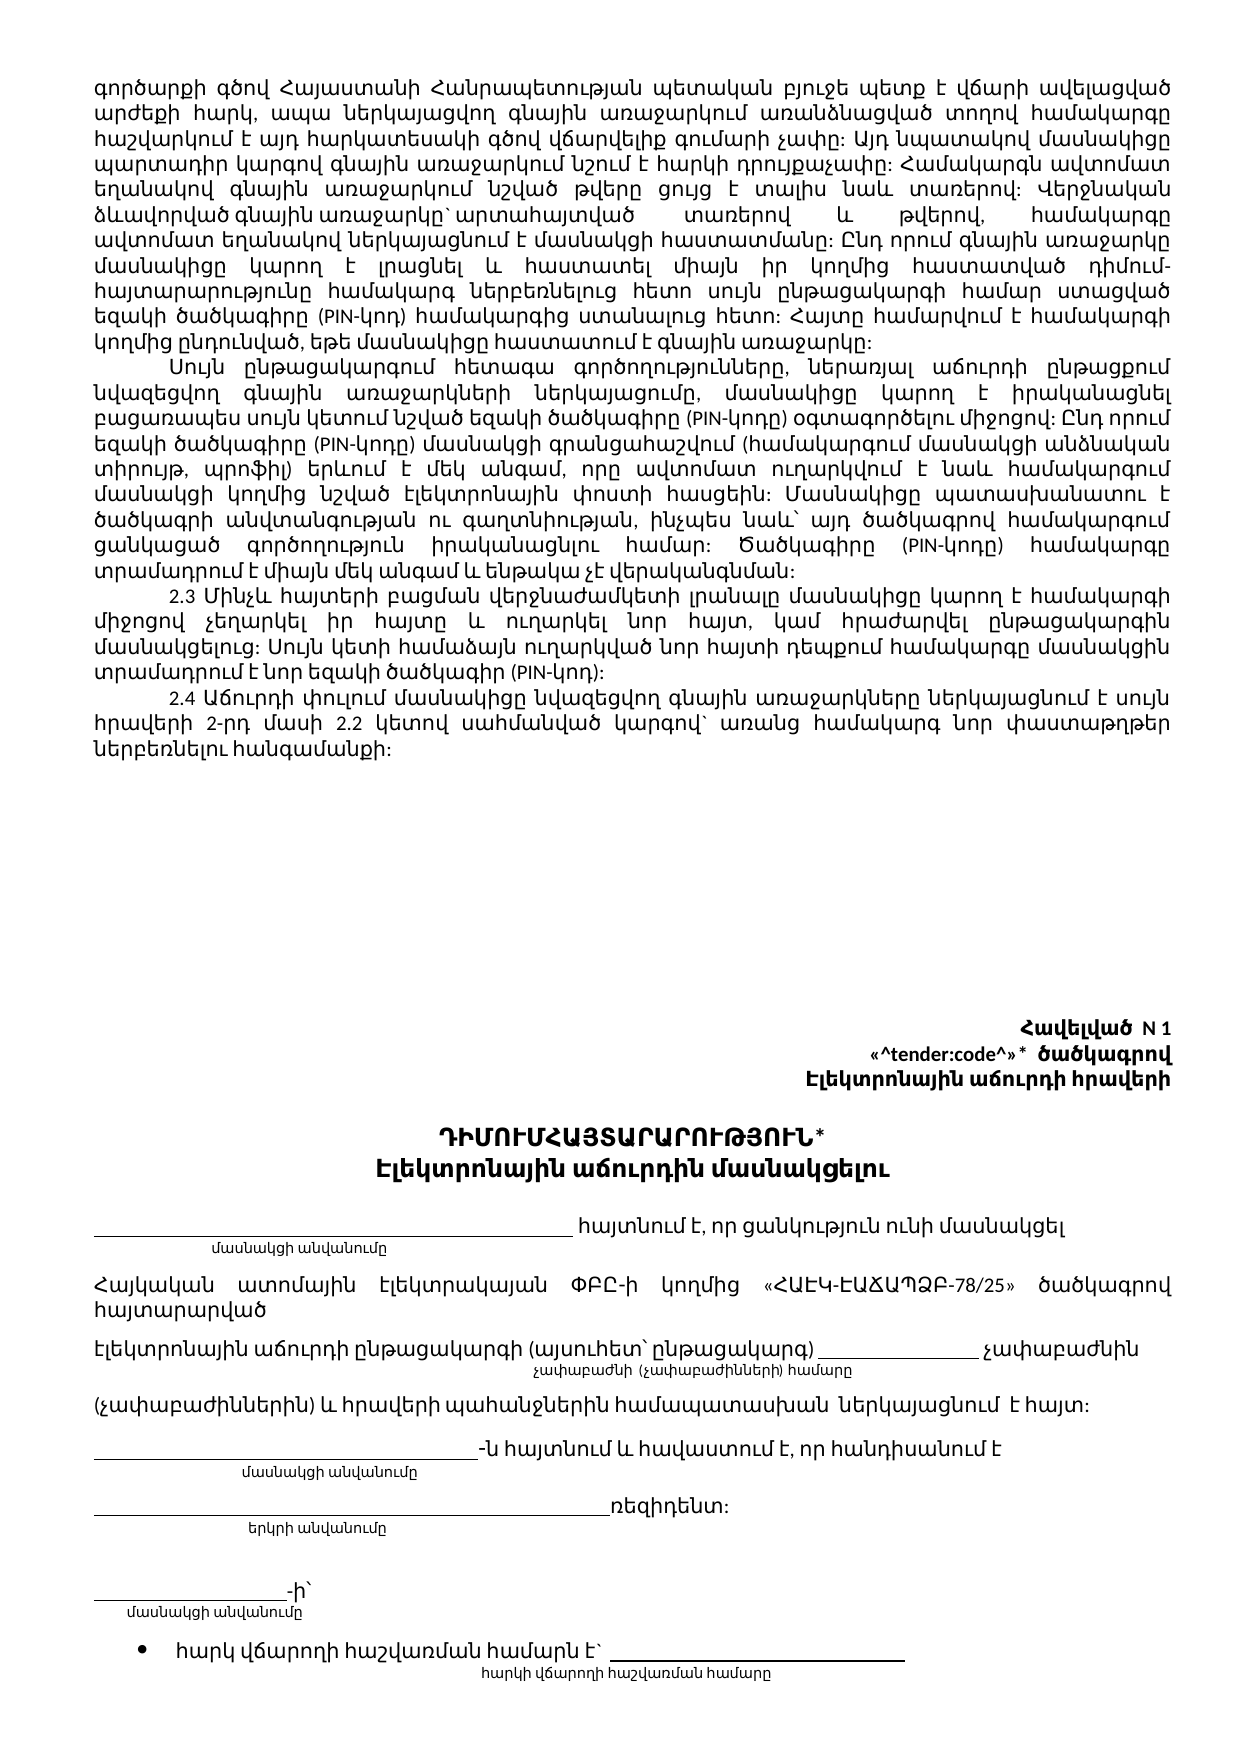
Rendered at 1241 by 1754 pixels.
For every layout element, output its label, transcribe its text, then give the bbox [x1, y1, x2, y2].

text Հավելված N 1 [94, 1015, 1171, 1041]
text էլեկտրոնային աճուրդի ընթացակարգի (այսուհետ՝ ընթացակարգ) չափաբաժնին [94, 1336, 1171, 1361]
text հարկի վճարողի հաշվառման համարը [94, 1665, 1171, 1695]
text Սույն ընթացակարգում հետագա գործողությունները, ներառյալ աճուրդի ընթացքում նվազեցվող գնային առաջարկների ներկայացումը, մասնակիցը կարող է իրականացնել բացառապես սույն կետում նշված եզակի ծածկագիրը (PIN-կոդը) օգտագործելու միջոցով: Ընդ որում եզակի ծածկագիրը (PIN-կոդը) մասնակցի գրանցահաշվում (համակարգում մասնակցի անձնական տիրույթ, պրոֆիլ) երևում է մեկ անգամ, որը ավտոմատ ուղարկվում է նաև համակարգում մասնակցի կողմից նշված էլեկտրոնային փոստի հասցեին: Մասնակիցը պատասխանատու է ծածկագրի անվտանգության ու գաղտնիության, ինչպես նաև՝ այդ ծածկագրով համակարգում ցանկացած գործողություն իրականացնլու համար: Ծածկագիրը (PIN-կոդը) համակարգը տրամադրում է միայն մեկ անգամ և ենթակա չէ վերականգնման: [94, 354, 1171, 583]
text հայտնում է, որ ցանկություն ունի մասնակցել [94, 1214, 1171, 1239]
text մասնակցի անվանումը [94, 1463, 1171, 1493]
subtitle Էլեկտրոնային աճուրդին մասնակցելու [94, 1153, 1171, 1183]
text -ի՝ [94, 1578, 1171, 1604]
text -ն հայտնում և հավաստում է, որ հանդիսանում է [94, 1432, 1171, 1463]
text երկրի անվանումը [94, 1519, 1171, 1549]
text (չափաբաժիններին) և հրավերի պահանջներին համապատասխան ներկայացնում է հայտ: [94, 1392, 1171, 1417]
text ռեզիդենտ: [94, 1493, 1171, 1519]
text մասնակցի անվանումը [94, 1239, 1171, 1270]
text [94, 75, 1171, 354]
text չափաբաժնի (չափաբաժինների) համարը [94, 1361, 1171, 1392]
text 2.3 Մինչև հայտերի բացման վերջնաժամկետի լրանալը մասնակիցը կարող է համակարգի միջոցով չեղարկել իր հայտը և ուղարկել նոր հայտ, կամ հրաժարվել ընթացակարգին մասնակցելուց: Սույն կետի համաձայն ուղարկված նոր հայտի դեպքում համակարգը մասնակցին տրամադրում է նոր եզակի ծածկագիր (PIN-կոդ): [94, 583, 1171, 685]
text ԴԻՄՈՒՄՀԱՅՏԱՐԱՐՈՒԹՅՈՒՆ* [94, 1122, 1171, 1153]
list հարկ վճարողի հաշվառման համարն է` [138, 1634, 1171, 1665]
text «^tender:code^»* ծածկագրով [94, 1041, 1171, 1066]
text 2.4 Աճուրդի փուլում մասնակիցը նվազեցվող գնային առաջարկները ներկայացնում է սույն հրավերի 2-րդ մասի 2.2 կետով սահմանված կարգով` առանց համակարգ նոր փաստաթղթեր ներբեռնելու հանգամանքի: [94, 685, 1171, 761]
text մասնակցի անվանումը [94, 1604, 1171, 1634]
text Էլեկտրոնային աճուրդի հրավերի [94, 1066, 1171, 1092]
text Հայկական ատոմային էլեկտրակայան ՓԲԸ-ի կողմից «ՀԱԷԿ-ԷԱՃԱՊՁԲ-78/25» ծածկագրով հայտարարված [94, 1270, 1171, 1323]
